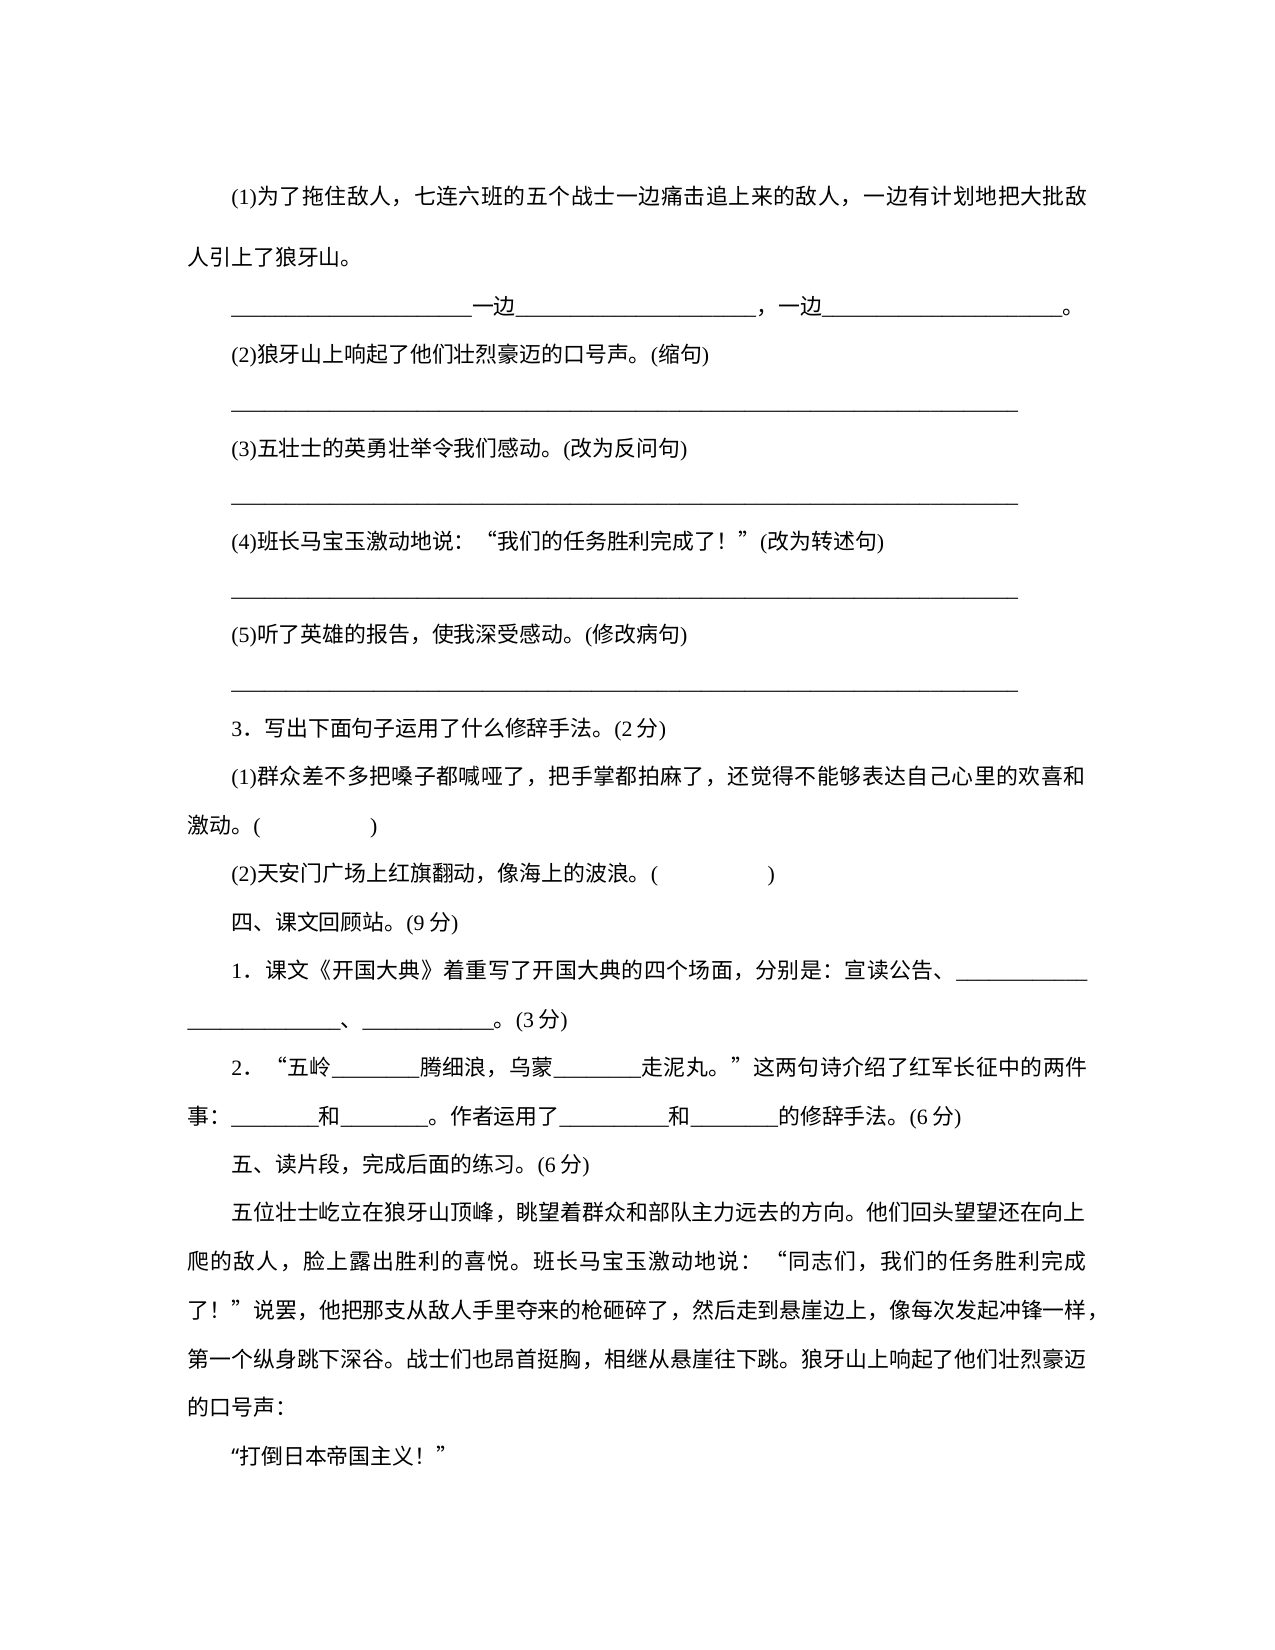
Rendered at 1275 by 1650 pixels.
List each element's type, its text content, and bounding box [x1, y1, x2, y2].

text 五位壮士屹立在狼牙山顶峰，眺望着群众和部队主力远去的方向。他们回头望望还在向上爬的敌人，脸上露出胜利的喜悦。班长马宝玉激动地说：“同志们，我们的任务胜利完成了！”说罢，他把那支从敌人手里夺来的枪砸碎了，然后走到悬崖边上，像每次发起冲锋一样，第一个纵身跳下深谷。战士们也昂首挺胸，相继从悬崖往下跳。狼牙山上响起了他们壮烈豪迈的口号声： [187, 1195, 1087, 1422]
text ________________________________________________________________________ [187, 385, 1087, 417]
text (1)群众差不多把嗓子都喊哑了，把手掌都拍麻了，还觉得不能够表达自己心里的欢喜和激动。( ) [187, 759, 1087, 840]
text 2．“五岭________腾细浪，乌蒙________走泥丸。”这两句诗介绍了红军长征中的两件事：________和________。作者运用了__________和________的修辞手法。(6分) [187, 1049, 1087, 1131]
text (3)五壮士的英勇壮举令我们感动。(改为反问句) [187, 430, 1087, 463]
text (4)班长马宝玉激动地说：“我们的任务胜利完成了！”(改为转述句) [187, 523, 1087, 556]
text (2)狼牙山上响起了他们壮烈豪迈的口号声。(缩句) [187, 337, 1087, 369]
text (1)为了拖住敌人，七连六班的五个战士一边痛击追上来的敌人，一边有计划地把大批敌人引上了狼牙山。 [187, 159, 1087, 272]
text ________________________________________________________________________ [187, 665, 1087, 698]
text 四、课文回顾站。(9分) [187, 904, 1087, 937]
text 五、读片段，完成后面的练习。(6分) [187, 1147, 1087, 1179]
text ________________________________________________________________________ [187, 478, 1087, 511]
text (5)听了英雄的报告，使我深受感动。(修改病句) [187, 617, 1087, 649]
text ________________________________________________________________________ [187, 572, 1087, 604]
text 1．课文《开国大典》着重写了开国大典的四个场面，分别是：宣读公告、____________、______________、____________。(3分) [187, 952, 1087, 1034]
text “打倒日本帝国主义！” [187, 1438, 1087, 1471]
text 3．写出下面句子运用了什么修辞手法。(2分) [187, 710, 1087, 743]
text ______________________一边______________________，一边______________________。 [187, 288, 1087, 321]
text (2)天安门广场上红旗翻动，像海上的波浪。( ) [187, 856, 1087, 888]
